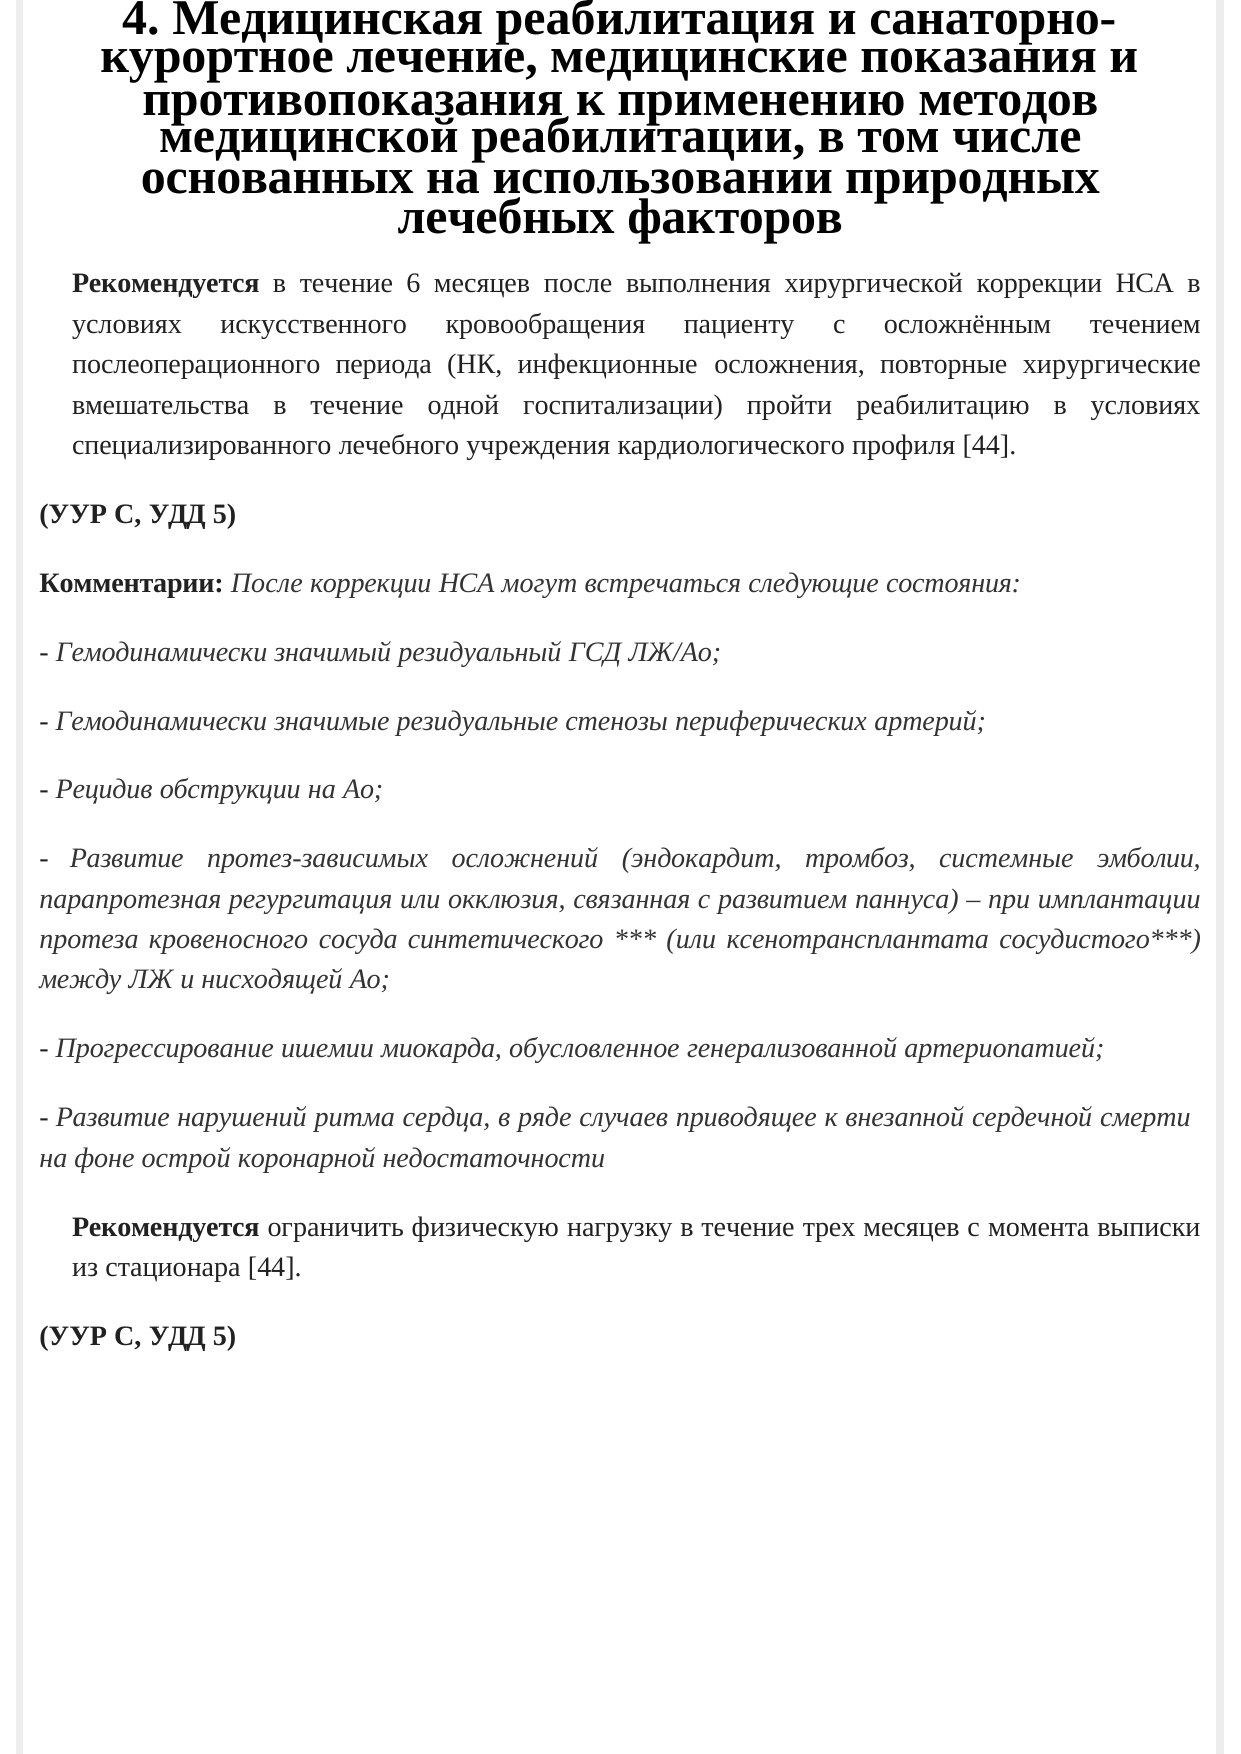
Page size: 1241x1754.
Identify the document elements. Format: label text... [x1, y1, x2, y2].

list Рецидив обструкции на Ао; [39, 772, 1236, 805]
subtitle (УУР С, УДД 5) [39, 497, 1236, 529]
text Рекомендуется в течение 6 месяцев после выполнения хирургической коррекции НСА в условиях искусственного кровообращения пациенту с осложнённым течением послеоперационного периода (НК, инфекционные осложнения, повторные хирургические вмешательства в течение одной госпитализации) пройти реабилитацию в условиях специализированного лечебного учреждения кардиологического профиля [44]. [72, 267, 1201, 461]
list Развитие протез-зависимых осложнений (эндокардит, тромбоз, системные эмболии, парапротезная регургитация или окклюзия, связанная с развитием паннуса) – при имплантации протеза кровеносного сосуда синтетического *** (или ксенотрансплантата сосудистого***) между ЛЖ и нисходящей Ао; [39, 841, 1201, 995]
list Развитие нарушений ритма сердца, в ряде случаев приводящее к внезапной сердечной смерти на фоне острой коронарной недостаточности [39, 1100, 1196, 1173]
list Гемодинамически значимый резидуальный ГСД ЛЖ/Ао; [39, 635, 1236, 667]
subtitle Медицинская реабилитация и санаторно- курортное лечение, медицинские показания и [100, 3, 1140, 83]
text противопоказания к применению методов медицинской реабилитации, в том числе основанных на использовании природных лечебных факторов [44, 83, 1197, 244]
list Прогрессирование ишемии миокарда, обусловленное генерализованной артериопатией; [39, 1031, 1236, 1064]
text Комментарии: После коррекции НСА могут встречаться следующие состояния: [39, 566, 1236, 598]
list Гемодинамически значимые резидуальные стенозы периферических артерий; [39, 704, 1236, 736]
text Рекомендуется ограничить физическую нагрузку в течение трех месяцев с момента выписки из стационара [44]. [72, 1209, 1200, 1282]
subtitle (УУР С, УДД 5) [39, 1319, 1236, 1351]
